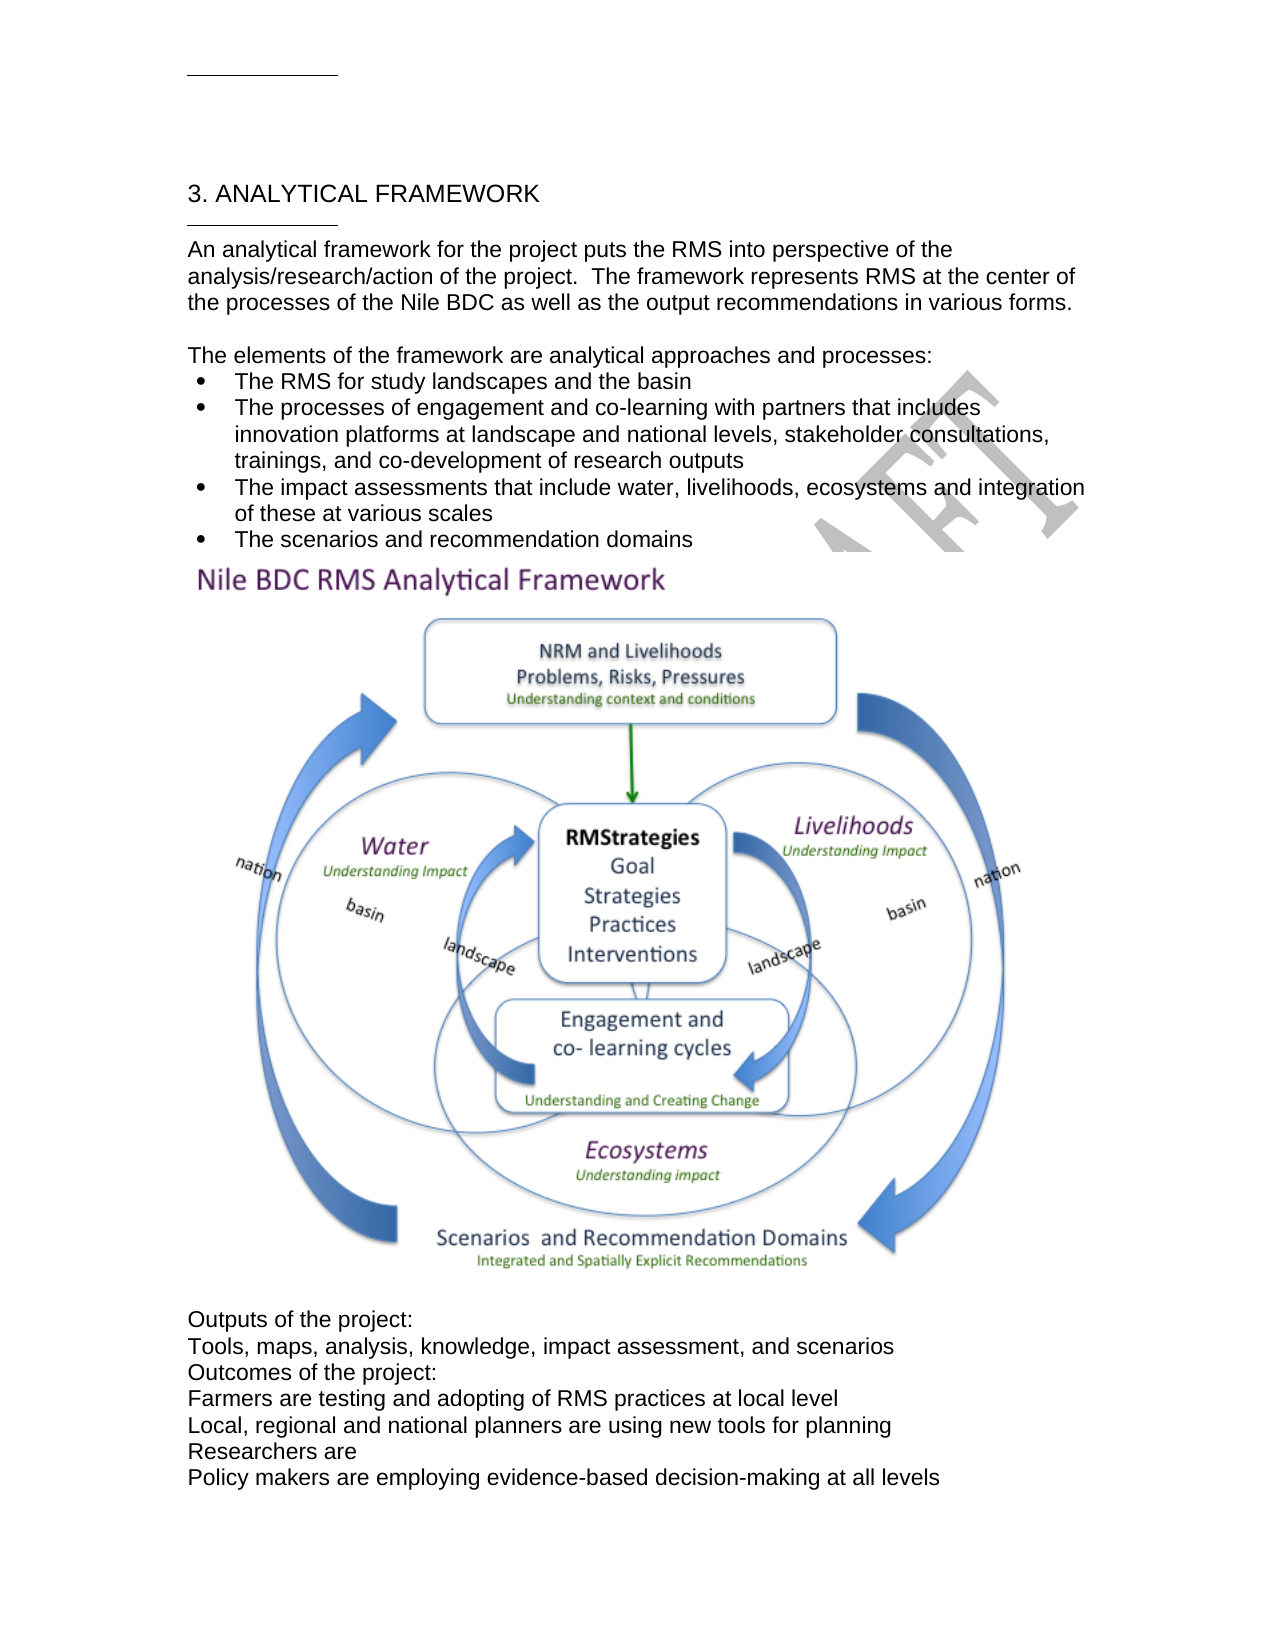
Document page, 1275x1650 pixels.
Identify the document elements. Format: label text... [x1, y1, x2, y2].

list The RMS for study landscapes and the basin [197, 368, 1087, 394]
list The processes of engagement and co-learning with partners that includes innovation platforms at landscape and national levels, stakeholder consultations, trainings, and co-development of research outputs [197, 394, 1087, 473]
text Policy makers are employing evidence-based decision-making at all levels [187, 1464, 1087, 1491]
text The elements of the framework are analytical approaches and processes: [187, 342, 1087, 368]
text 3. ANALYTICAL FRAMEWORK [187, 179, 1087, 207]
list The scenarios and recommendation domains [197, 526, 1087, 552]
text Farmers are testing and adopting of RMS practices at local level [187, 1385, 1087, 1412]
text An analytical framework for the project puts the RMS into perspective of the analysis/research/action of the project. The framework represents RMS at the center of the processes of the Nile BDC as well as the output recommendations in various forms. [187, 236, 1087, 315]
text Tools, maps, analysis, knowledge, impact assessment, and scenarios [187, 1333, 1087, 1359]
text Local, regional and national planners are using new tools for planning [187, 1412, 1087, 1438]
list The impact assessments that include water, livelihoods, ecosystems and integration of these at various scales [197, 473, 1087, 526]
text Outcomes of the project: [187, 1359, 1087, 1385]
text Outputs of the project: [187, 1306, 1087, 1333]
picture [187, 552, 1063, 1278]
text Researchers are [187, 1438, 1087, 1464]
